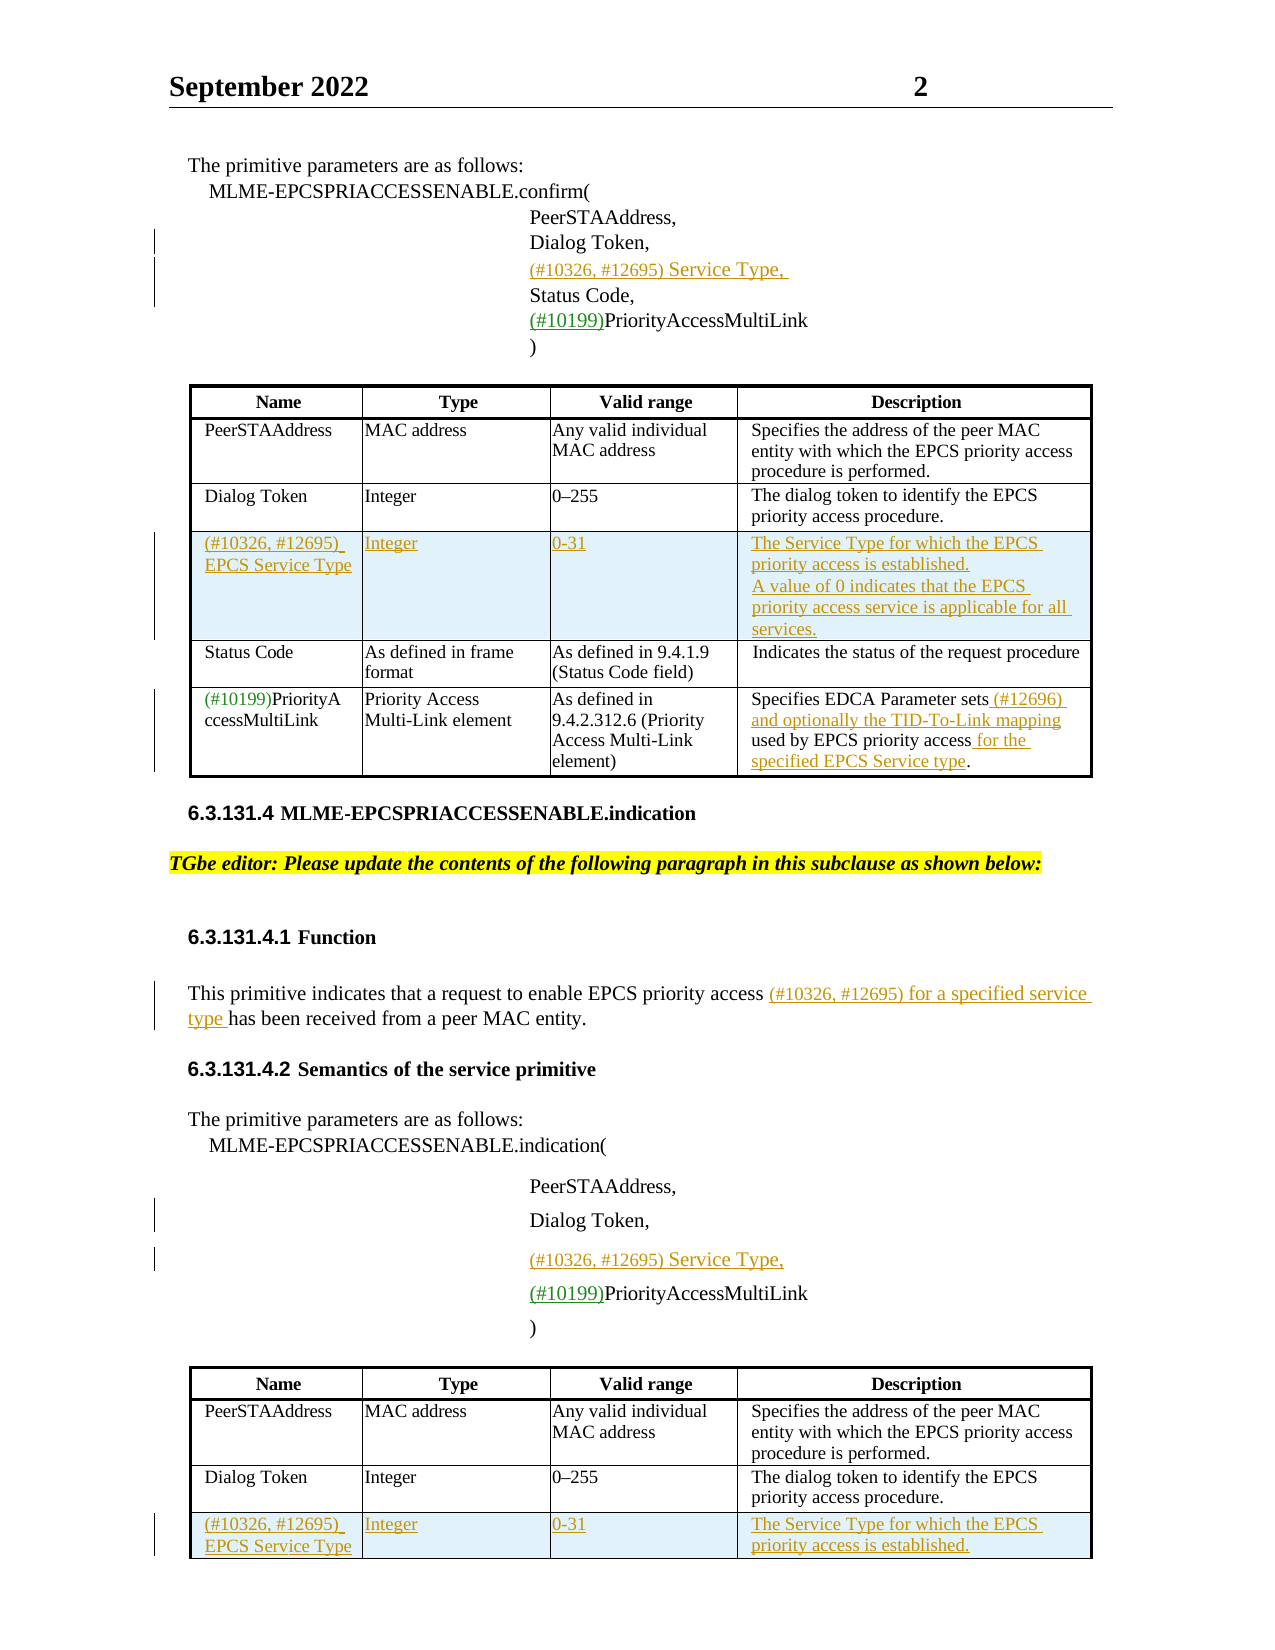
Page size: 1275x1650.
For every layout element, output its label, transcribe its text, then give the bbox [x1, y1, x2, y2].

table_cell PeerSTAAddress [192, 1401, 362, 1464]
table_cell PeerSTAAddress [192, 420, 362, 483]
table_cell As defined in 9.4.1.9 (Status Code field) [551, 641, 737, 687]
text ) [529, 334, 1113, 358]
text The primitive parameters are as follows: [188, 153, 1113, 177]
list Function [188, 924, 1113, 949]
table_cell MAC address [363, 1401, 550, 1464]
table_header Name [192, 1369, 362, 1398]
table_cell 0–255 [551, 1466, 737, 1512]
text (#10199)PriorityAccessMultiLink [529, 308, 1113, 332]
table_header Type [363, 388, 550, 417]
text ) [529, 1315, 1113, 1339]
text The primitive parameters are as follows: [188, 1107, 1113, 1131]
table_cell Specifies the address of the peer MAC entity with which the EPCS priority access procedure is performed. [738, 420, 1090, 483]
table_header Description [738, 388, 1090, 417]
table_cell (#10199)PriorityA ccessMultiLink [192, 688, 362, 775]
table_header Name [192, 388, 362, 417]
table_cell Integer [363, 1466, 550, 1512]
table_cell The dialog token to identify the EPCS priority access procedure. [738, 484, 1090, 531]
list MLME-EPCSPRIACCESSENABLE.indication [188, 800, 1113, 824]
table_header Valid range [551, 1369, 737, 1398]
table_cell Specifies the address of the peer MAC entity with which the EPCS priority access procedure is performed. [738, 1401, 1090, 1464]
text MLME-EPCSPRIACCESSENABLE.confirm( [208, 179, 1113, 203]
text PeerSTAAddress, Dialog Token, [529, 205, 711, 254]
text PeerSTAAddress, Dialog Token, [529, 1174, 726, 1232]
table_cell As defined in 9.4.2.312.6 (Priority Access Multi-Link element) [551, 688, 737, 775]
text MLME-EPCSPRIACCESSENABLE.indication( [208, 1133, 1113, 1157]
table_cell 0–255 [551, 484, 737, 531]
text This primitive indicates that a request to enable EPCS priority access has been received from a peer MAC entity. [188, 981, 1113, 1030]
table_cell Priority Access Multi-Link element [363, 688, 550, 775]
text Status Code, [529, 257, 829, 307]
table_cell Any valid individual MAC address [551, 420, 737, 483]
table_cell MAC address [363, 420, 550, 483]
table_header Valid range [551, 388, 737, 417]
table_cell Any valid individual MAC address [551, 1401, 737, 1464]
table_cell As defined in frame format [363, 641, 550, 687]
table_cell The dialog token to identify the EPCS priority access procedure. [738, 1466, 1090, 1512]
table_cell Status Code [192, 641, 362, 687]
table_header Type [363, 1369, 550, 1398]
table_cell Indicates the status of the request procedure [738, 641, 1090, 687]
table_cell Specifies EDCA Parameter sets used by EPCS priority access. [738, 688, 1090, 775]
text (#10199)PriorityAccessMultiLink [529, 1281, 1113, 1305]
table_cell Dialog Token [192, 484, 362, 531]
table_cell Dialog Token [192, 1466, 362, 1512]
table_header Description [738, 1369, 1090, 1398]
text TGbe editor: Please update the contents of the following paragraph in this subclause as shown below: [169, 849, 1113, 874]
table_cell Integer [363, 484, 550, 531]
list Semantics of the service primitive [187, 1056, 1113, 1081]
